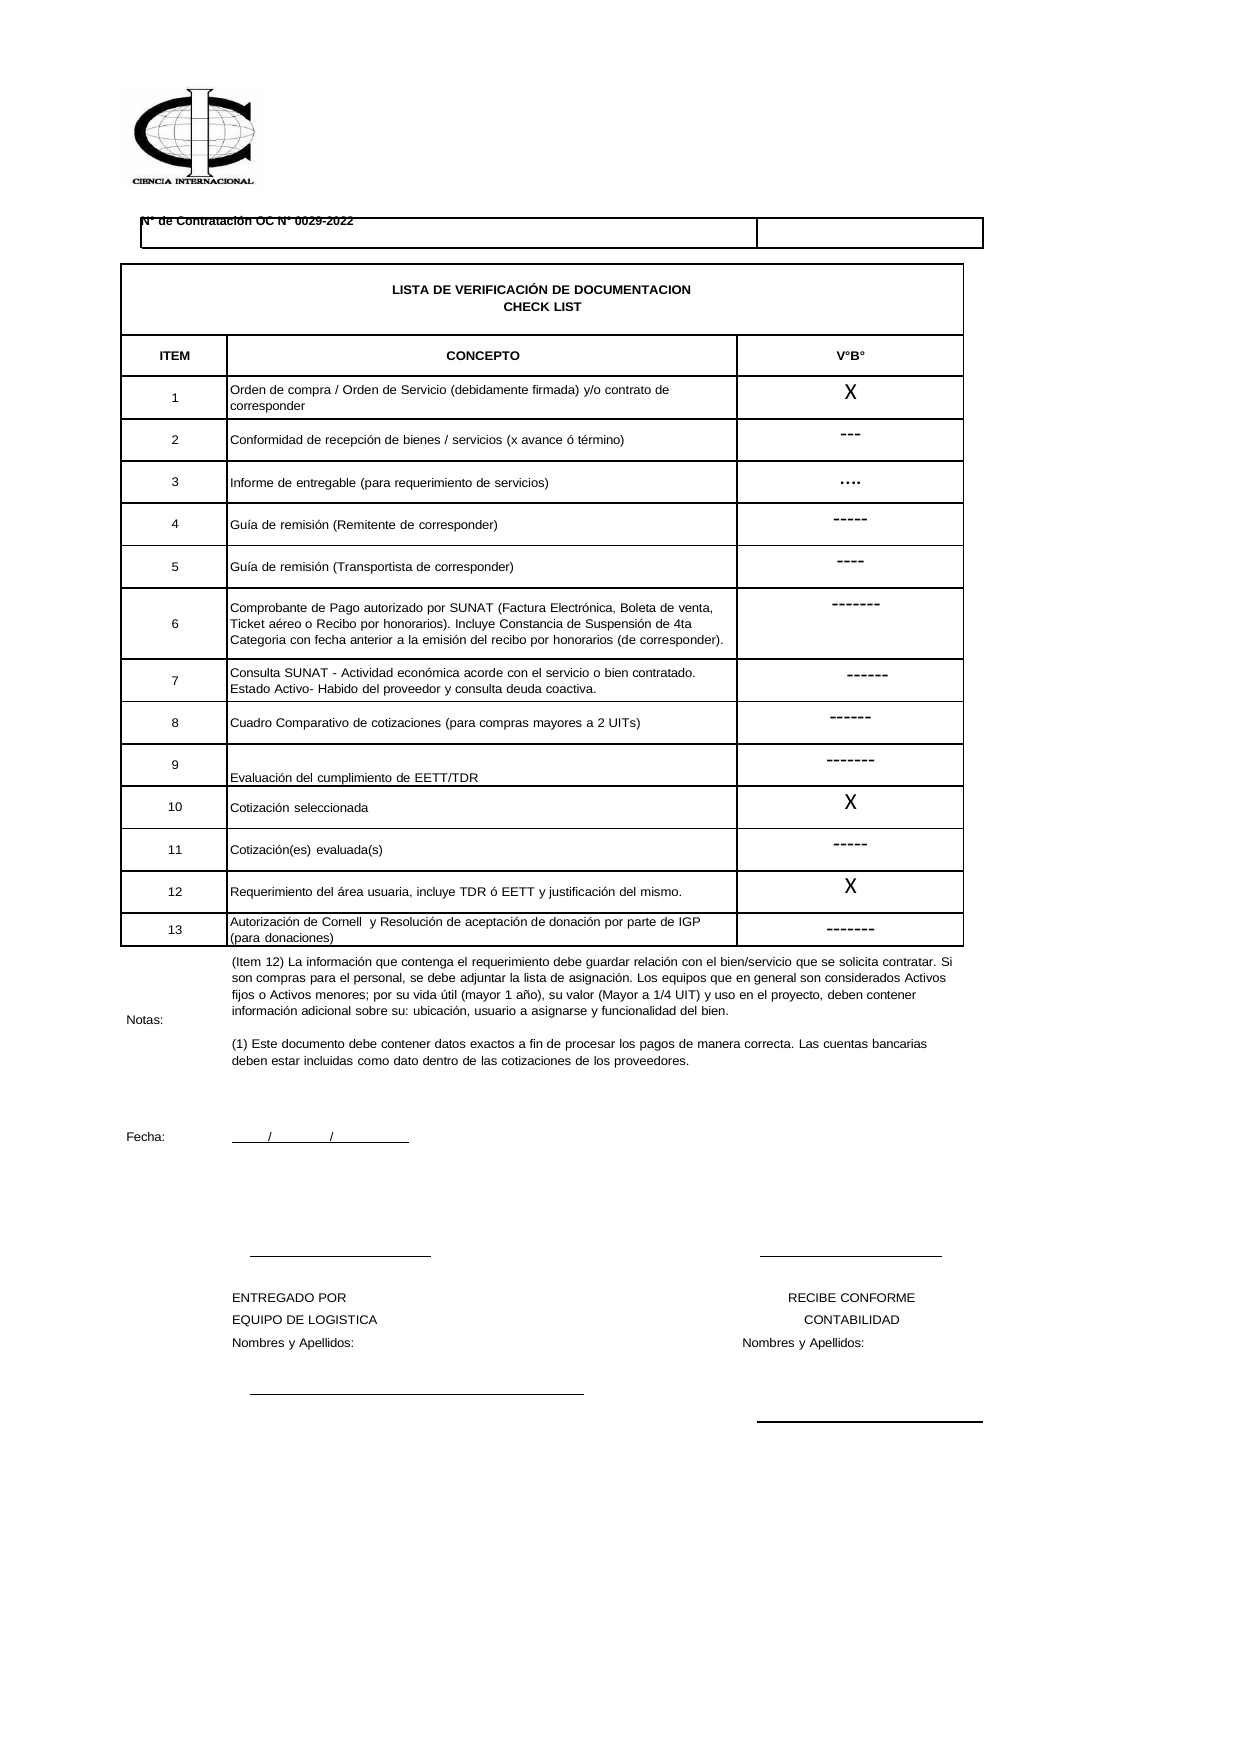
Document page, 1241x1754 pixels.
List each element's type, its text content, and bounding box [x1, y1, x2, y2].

text ENTREGADO POR RECIBE CONFORME [232, 1290, 1065, 1305]
text (1) Este documento debe contener datos exactos a fin de procesar los pagos de manera correcta. Las cuentas bancarias deben estar incluidas como dato dentro de las cotizaciones de los proveedores. [232, 1037, 958, 1068]
table_cell Requerimiento del área usuaria, incluye TDR ó EETT y justificación del mismo. [228, 872, 736, 912]
table_header LISTA DE VERIFICACIÓN DE DOCUMENTACION CHECK LIST [122, 265, 963, 334]
table_cell X [738, 787, 963, 827]
table_cell Conformidad de recepción de bienes / servicios (x avance ó término) [228, 420, 736, 460]
table_cell ------ [738, 702, 963, 743]
table_cell Comprobante de Pago autorizado por SUNAT (Factura Electrónica, Boleta de venta, Ticket aéreo o Recibo por honorarios). Incluye Constancia de Suspensión de 4ta Categoria con fecha anterior a la emisión del recibo por honorarios (de corresponder). [228, 589, 736, 658]
text Nombres y Apellidos: Nombres y Apellidos: [232, 1335, 1065, 1350]
text Fecha: [126, 1130, 166, 1144]
text EQUIPO DE LOGISTICA CONTABILIDAD [232, 1313, 1065, 1327]
table_cell Consulta SUNAT - Actividad económica acorde con el servicio o bien contratado. Estado Activo- Habido del proveedor y consulta deuda coactiva. [228, 660, 736, 701]
text Notas: [126, 1013, 166, 1027]
table_cell 13 [122, 914, 226, 945]
table_cell Guía de remisión (Transportista de corresponder) [228, 546, 736, 587]
table_cell ------ [738, 660, 963, 701]
table_cell 1 [122, 377, 226, 418]
table_cell Cotización seleccionada [228, 787, 736, 827]
table_cell ----- [738, 829, 963, 870]
table_cell ------- [738, 914, 963, 945]
table_cell 7 [122, 660, 226, 701]
table_cell ---- [738, 546, 963, 587]
table_cell 2 [122, 420, 226, 460]
table_cell --- [738, 420, 963, 460]
table_cell 11 [122, 829, 226, 870]
table_cell Cuadro Comparativo de cotizaciones (para compras mayores a 2 UITs) [228, 702, 736, 743]
table_cell X [738, 377, 963, 418]
table_cell 8 [122, 702, 226, 743]
table_cell ------- [738, 745, 963, 785]
table_cell CONCEPTO [228, 336, 736, 375]
table_cell Guía de remisión (Remitente de corresponder) [228, 504, 736, 544]
text / / [232, 1130, 1065, 1144]
table_cell Informe de entregable (para requerimiento de servicios) [228, 462, 736, 502]
picture [122, 86, 264, 189]
table_cell Orden de compra / Orden de Servicio (debidamente firmada) y/o contrato de corresponder [228, 377, 736, 418]
table_cell 4 [122, 504, 226, 544]
table_cell X [738, 872, 963, 912]
table_cell 5 [122, 546, 226, 587]
table_cell V°B° [738, 336, 963, 375]
table_cell 6 [122, 589, 226, 658]
table_cell 12 [122, 872, 226, 912]
table_cell ----- [738, 504, 963, 544]
table_cell 10 [122, 787, 226, 827]
table_cell ------- [738, 589, 963, 658]
table_cell 9 [122, 745, 226, 785]
table_cell …. [738, 462, 963, 502]
table_cell Autorización de Cornell y Resolución de aceptación de donación por parte de IGP (para donaciones) [228, 914, 736, 945]
text (Item 12) La información que contenga el requerimiento debe guardar relación con el bien/servicio que se solicita contratar. Si son compras para el personal, se debe adjuntar la lista de asignación. Los equipos que en general son considerados Activos fijos o Activos menores; por su vida útil (mayor 1 año), su valor (Mayor a 1/4 UIT) y uso en el proyecto, deben contener información adicional sobre su: ubicación, usuario a asignarse y funcionalidad del bien. [232, 955, 958, 1018]
table_cell Cotización(es) evaluada(s) [228, 829, 736, 870]
table_cell ITEM [122, 336, 226, 375]
table_cell 3 [122, 462, 226, 502]
table_cell Evaluación del cumplimiento de EETT/TDR [228, 745, 736, 785]
